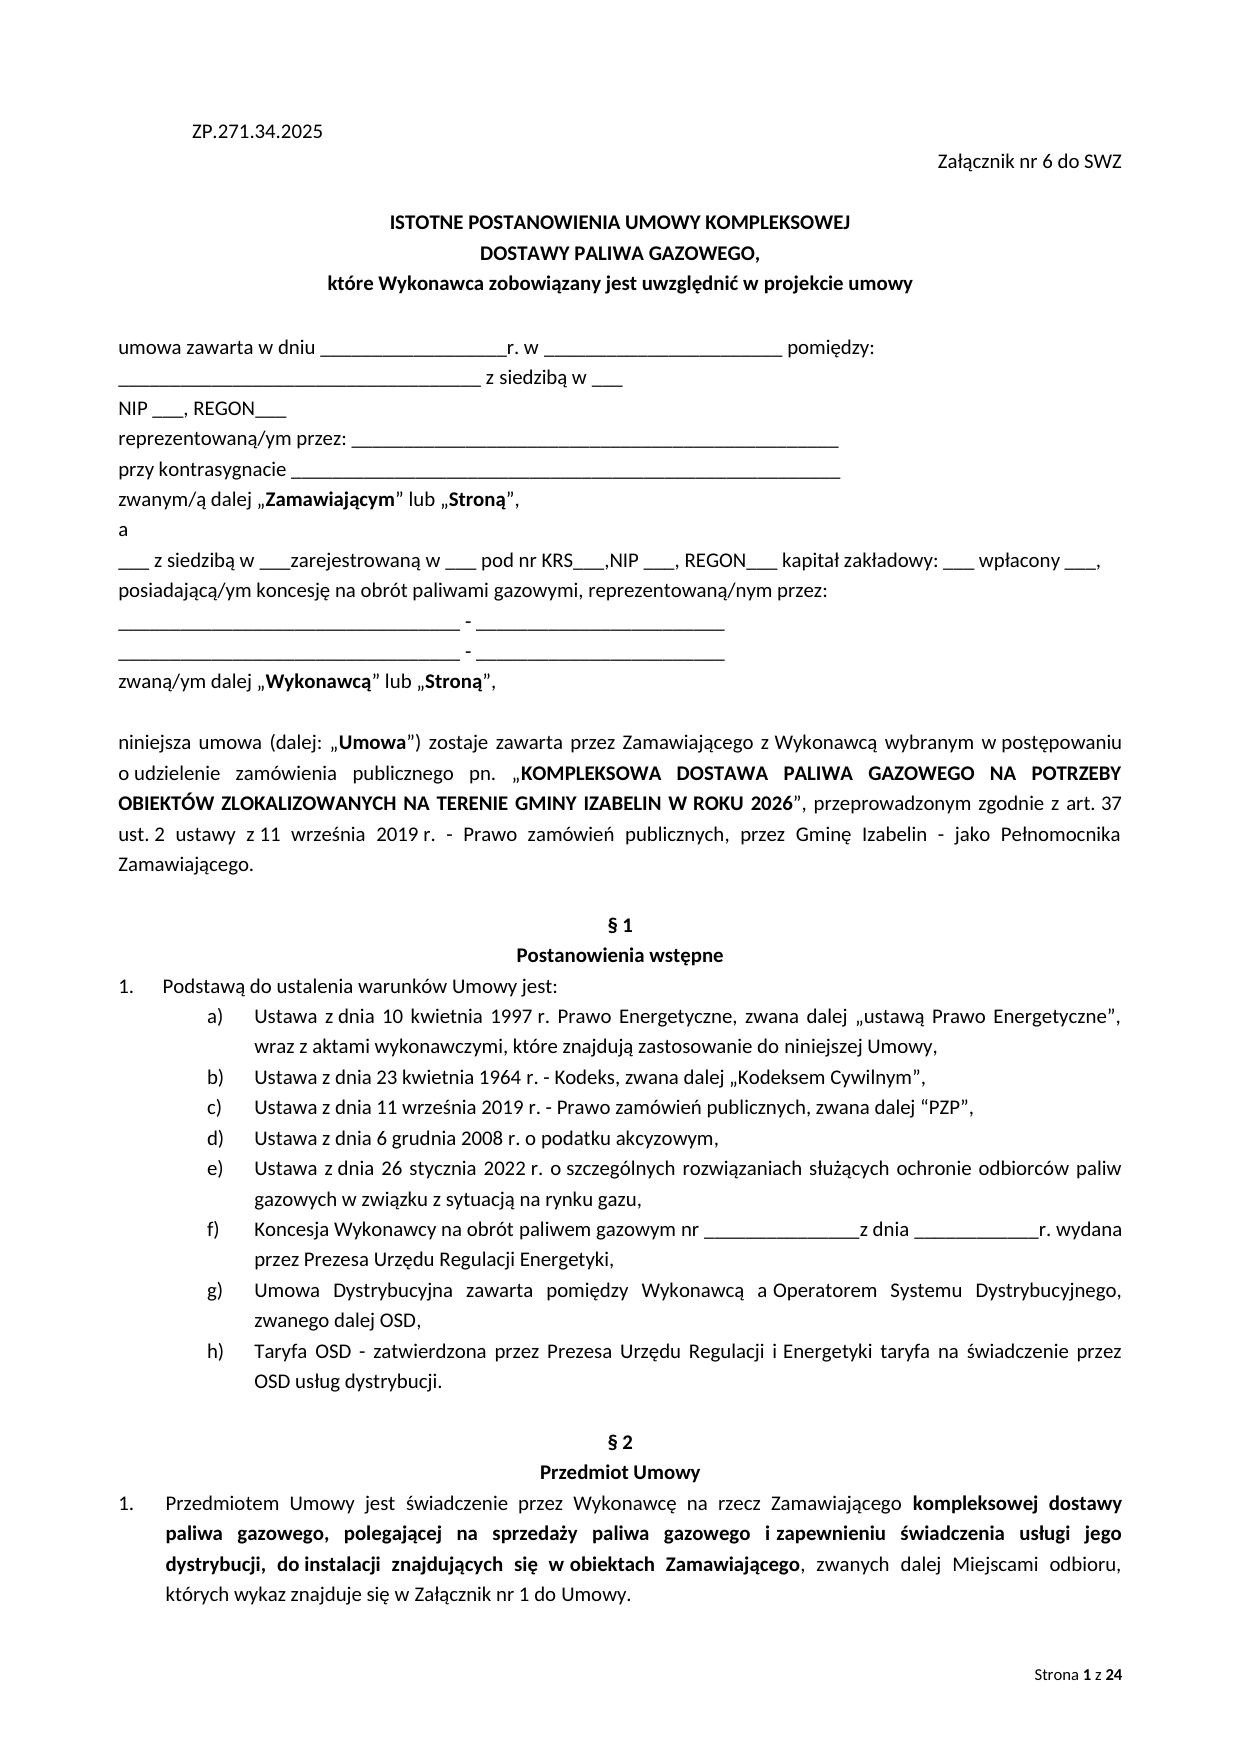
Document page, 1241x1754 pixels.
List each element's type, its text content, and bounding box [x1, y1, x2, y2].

text zwanym/ą dalej „Zamawiającym” lub „Stroną”, [118, 486, 1122, 512]
list Ustawa z dnia 10 kwietnia 1997 r. Prawo Energetyczne, zwana dalej „ustawą Prawo Energetyczne”, wraz z aktami wykonawczymi, które znajdują zastosowanie do niniejszej Umowy, [207, 1003, 1122, 1059]
list Ustawa z dnia 11 września 2019 r. - Prawo zamówień publicznych, zwana dalej “PZP”, [207, 1094, 1122, 1120]
text ___ z siedzibą w ___zarejestrowaną w ___ pod nr KRS___,NIP ___, REGON___ kapitał zakładowy: ___ wpłacony ___, posiadającą/ym koncesję na obrót paliwami gazowymi, reprezentowaną/nym przez: [118, 547, 1122, 603]
text a [118, 517, 1122, 542]
text zwaną/ym dalej „Wykonawcą” lub „Stroną”, [118, 669, 1122, 694]
text które Wykonawca zobowiązany jest uwzględnić w projekcie umowy [118, 270, 1122, 296]
text ___________________________________ z siedzibą w ___ [118, 364, 1122, 390]
text DOSTAWY PALIWA GAZOWEGO, [118, 240, 1122, 265]
text ZP.271.34.2025 [192, 118, 1122, 143]
text reprezentowaną/ym przez: _______________________________________________ [118, 425, 1122, 451]
list Ustawa z dnia 23 kwietnia 1964 r. - Kodeks, zwana dalej „Kodeksem Cywilnym”, [207, 1064, 1122, 1089]
text przy kontrasygnacie _____________________________________________________ [118, 456, 1122, 481]
text § 2 [118, 1429, 1122, 1454]
text NIP ___, REGON___ [118, 395, 1122, 420]
list Ustawa z dnia 6 grudnia 2008 r. o podatku akcyzowym, [207, 1125, 1122, 1150]
list Przedmiotem Umowy jest świadczenie przez Wykonawcę na rzecz Zamawiającego kompleksowej dostawy paliwa gazowego, polegającej na sprzedaży paliwa gazowego i zapewnieniu świadczenia usługi jego dystrybucji, do instalacji znajdujących się w obiektach Zamawiającego, zwanych dalej Miejscami odbioru, których wykaz znajduje się w Załącznik nr 1 do Umowy. [118, 1490, 1122, 1607]
list Taryfa OSD - zatwierdzona przez Prezesa Urzędu Regulacji i Energetyki taryfa na świadczenie przez OSD usług dystrybucji. [207, 1338, 1122, 1394]
text niniejsza umowa (dalej: „Umowa”) zostaje zawarta przez Zamawiającego z Wykonawcą wybranym w postępowaniu o udzielenie zamówienia publicznego pn. „KOMPLEKSOWA DOSTAWA PALIWA GAZOWEGO NA POTRZEBY OBIEKTÓW ZLOKALIZOWANYCH NA TERENIE GMINY IZABELIN W ROKU 2026”, przeprowadzonym zgodnie z art. 37 ust. 2 ustawy z 11 września 2019 r. - Prawo zamówień publicznych, przez Gminę Izabelin - jako Pełnomocnika Zamawiającego. [118, 729, 1122, 877]
text _________________________________ - ________________________ [118, 638, 1122, 664]
list Ustawa z dnia 26 stycznia 2022 r. o szczególnych rozwiązaniach służących ochronie odbiorców paliw gazowych w związku z sytuacją na rynku gazu, [207, 1155, 1122, 1211]
text umowa zawarta w dniu __________________r. w _______________________ pomiędzy: [118, 334, 1122, 359]
text Postanowienia wstępne [118, 942, 1122, 968]
list Koncesja Wykonawcy na obrót paliwem gazowym nr _______________z dnia ____________r. wydana przez Prezesa Urzędu Regulacji Energetyki, [207, 1216, 1122, 1272]
text _________________________________ - ________________________ [118, 608, 1122, 633]
list Umowa Dystrybucyjna zawarta pomiędzy Wykonawcą a Operatorem Systemu Dystrybucyjnego, zwanego dalej OSD, [207, 1277, 1122, 1333]
text ISTOTNE POSTANOWIENIA UMOWY KOMPLEKSOWEJ [118, 209, 1122, 235]
text Załącznik nr 6 do SWZ [192, 148, 1122, 174]
text Przedmiot Umowy [118, 1459, 1122, 1485]
text § 1 [118, 912, 1122, 937]
list Podstawą do ustalenia warunków Umowy jest: [118, 973, 1122, 998]
